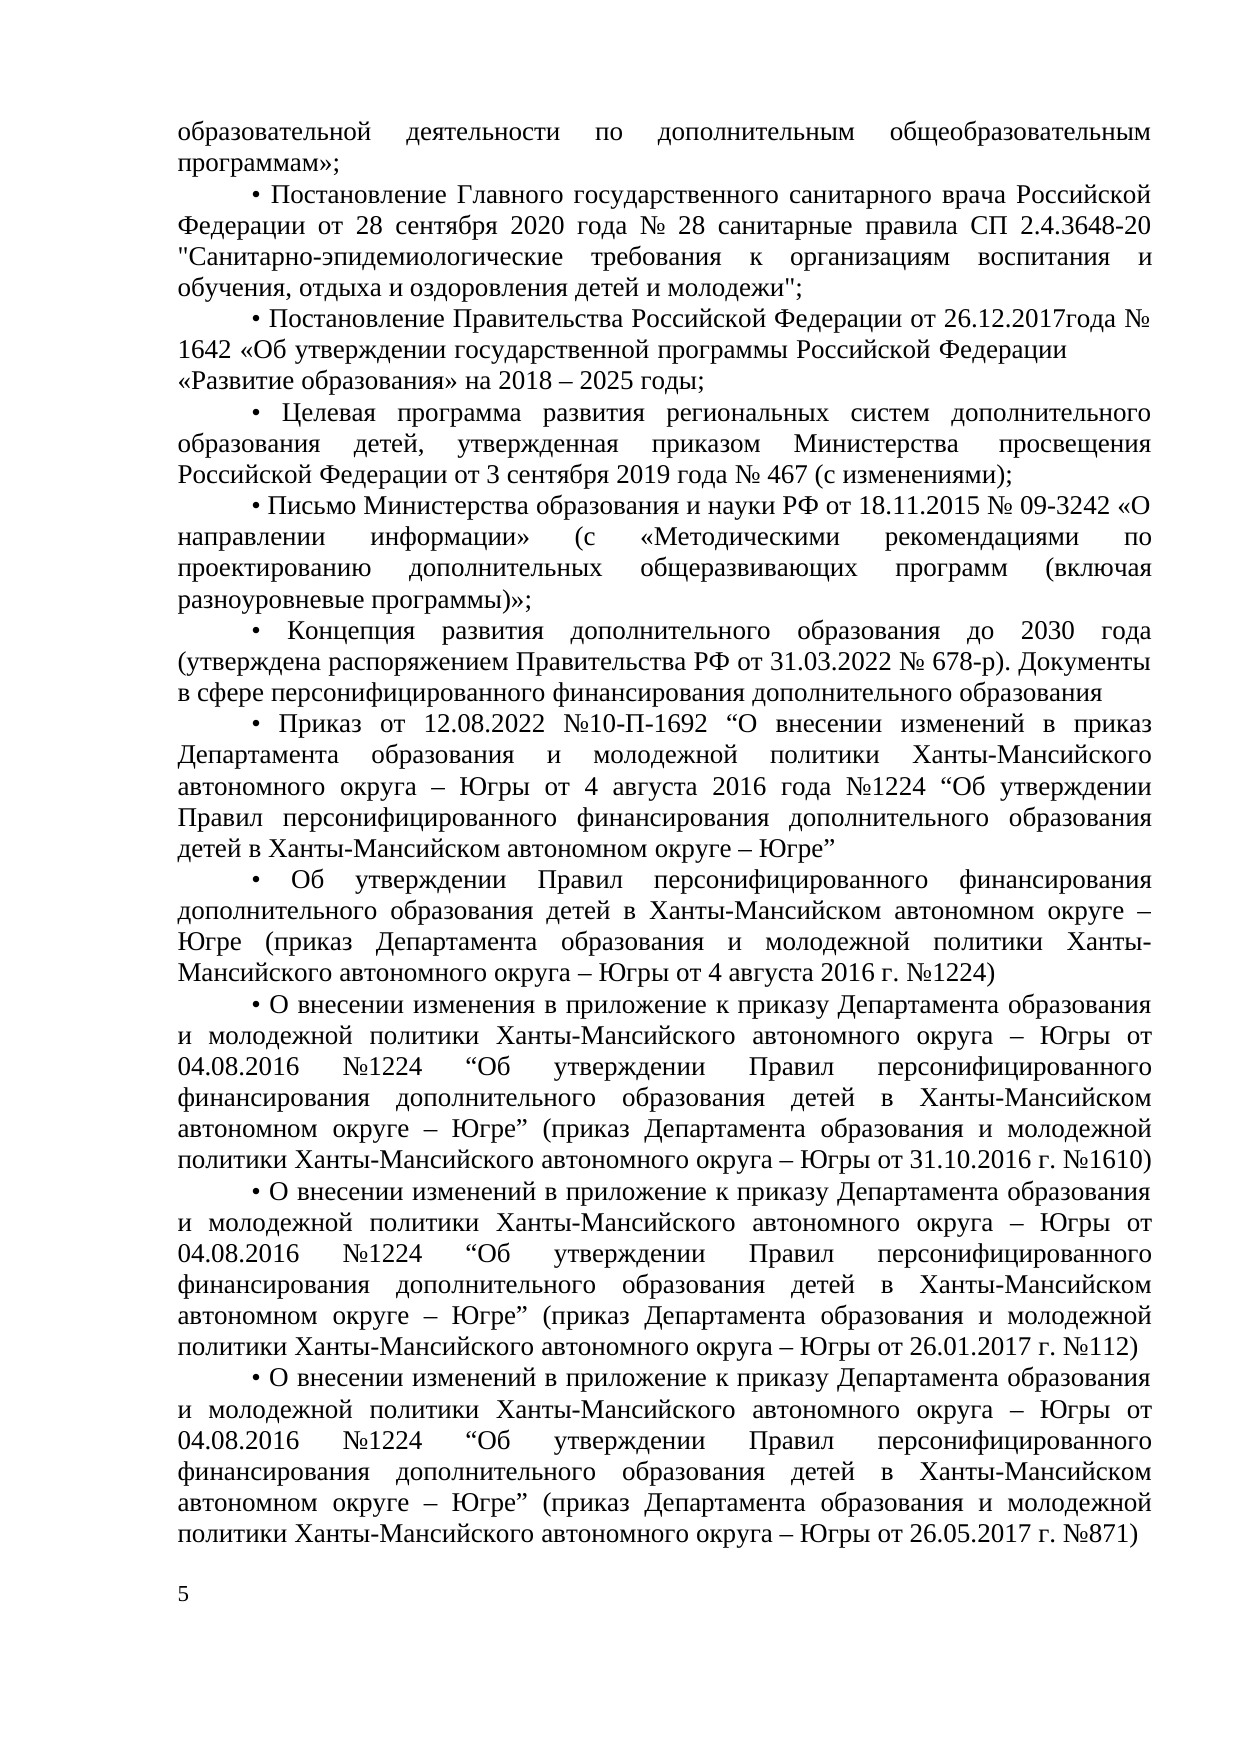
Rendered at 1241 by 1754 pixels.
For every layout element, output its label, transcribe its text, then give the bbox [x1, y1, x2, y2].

list Письмо Министерства образования и науки РФ от 18.11.2015 № 09-3242 «О направлении информации» (с «Методическими рекомендациями по проектированию дополнительных общеразвивающих программ (включая разноуровневые программы)»; [177, 489, 1152, 614]
list О внесении изменений в приложение к приказу Департамента образования и молодежной политики Ханты-Мансийского автономного округа – Югры от 04.08.2016 №1224 “Об утверждении Правил персонифицированного финансирования дополнительного образования детей в Ханты-Мансийском автономном округе – Югре” (приказ Департамента образования и молодежной политики Ханты-Мансийского автономного округа – Югры от 26.05.2017 г. №871) [177, 1362, 1152, 1548]
list Постановление Главного государственного санитарного врача Российской Федерации от 28 сентября 2020 года № 28 санитарные правила СП 2.4.3648-20 "Санитарно-эпидемиологические требования к организациям воспитания и обучения, отдыха и оздоровления детей и молодежи"; [177, 178, 1152, 302]
text образовательной деятельности по дополнительным общеобразовательным программам»; [177, 115, 1151, 178]
text «Развитие образования» на 2018 – 2025 годы; [177, 365, 1176, 396]
list О внесении изменений в приложение к приказу Департамента образования и молодежной политики Ханты-Мансийского автономного округа – Югры от 04.08.2016 №1224 “Об утверждении Правил персонифицированного финансирования дополнительного образования детей в Ханты-Мансийском автономном округе – Югре” (приказ Департамента образования и молодежной политики Ханты-Мансийского автономного округа – Югры от 26.01.2017 г. №112) [177, 1175, 1152, 1362]
list О внесении изменения в приложение к приказу Департамента образования и молодежной политики Ханты-Мансийского автономного округа – Югры от 04.08.2016 №1224 “Об утверждении Правил персонифицированного финансирования дополнительного образования детей в Ханты-Мансийском автономном округе – Югре” (приказ Департамента образования и молодежной политики Ханты-Мансийского автономного округа – Югры от 31.10.2016 г. №1610) [177, 988, 1152, 1175]
list Приказ от 12.08.2022 №10-П-1692 “О внесении изменений в приказ Департамента образования и молодежной политики Ханты-Мансийского автономного округа – Югры от 4 августа 2016 года №1224 “Об утверждении Правил персонифицированного финансирования дополнительного образования детей в Ханты-Мансийском автономном округе – Югре” [177, 707, 1152, 863]
list Постановление Правительства Российской Федерации от 26.12.2017года № 1642 «Об утверждении государственной программы Российской Федерации [177, 302, 1151, 365]
list Об утверждении Правил персонифицированного финансирования дополнительного образования детей в Ханты-Мансийском автономном округе – Югре (приказ Департамента образования и молодежной политики Ханты- Мансийского автономного округа – Югры от 4 августа 2016 г. №1224) [177, 863, 1152, 988]
list Целевая программа развития региональных систем дополнительного образования детей, утвержденная приказом Министерства просвещения Российской Федерации от 3 сентября 2019 года № 467 (с изменениями); [177, 396, 1151, 489]
list Концепция развития дополнительного образования до 2030 года (утверждена распоряжением Правительства РФ от 31.03.2022 № 678-р). Документы в сфере персонифицированного финансирования дополнительного образования [177, 614, 1152, 707]
